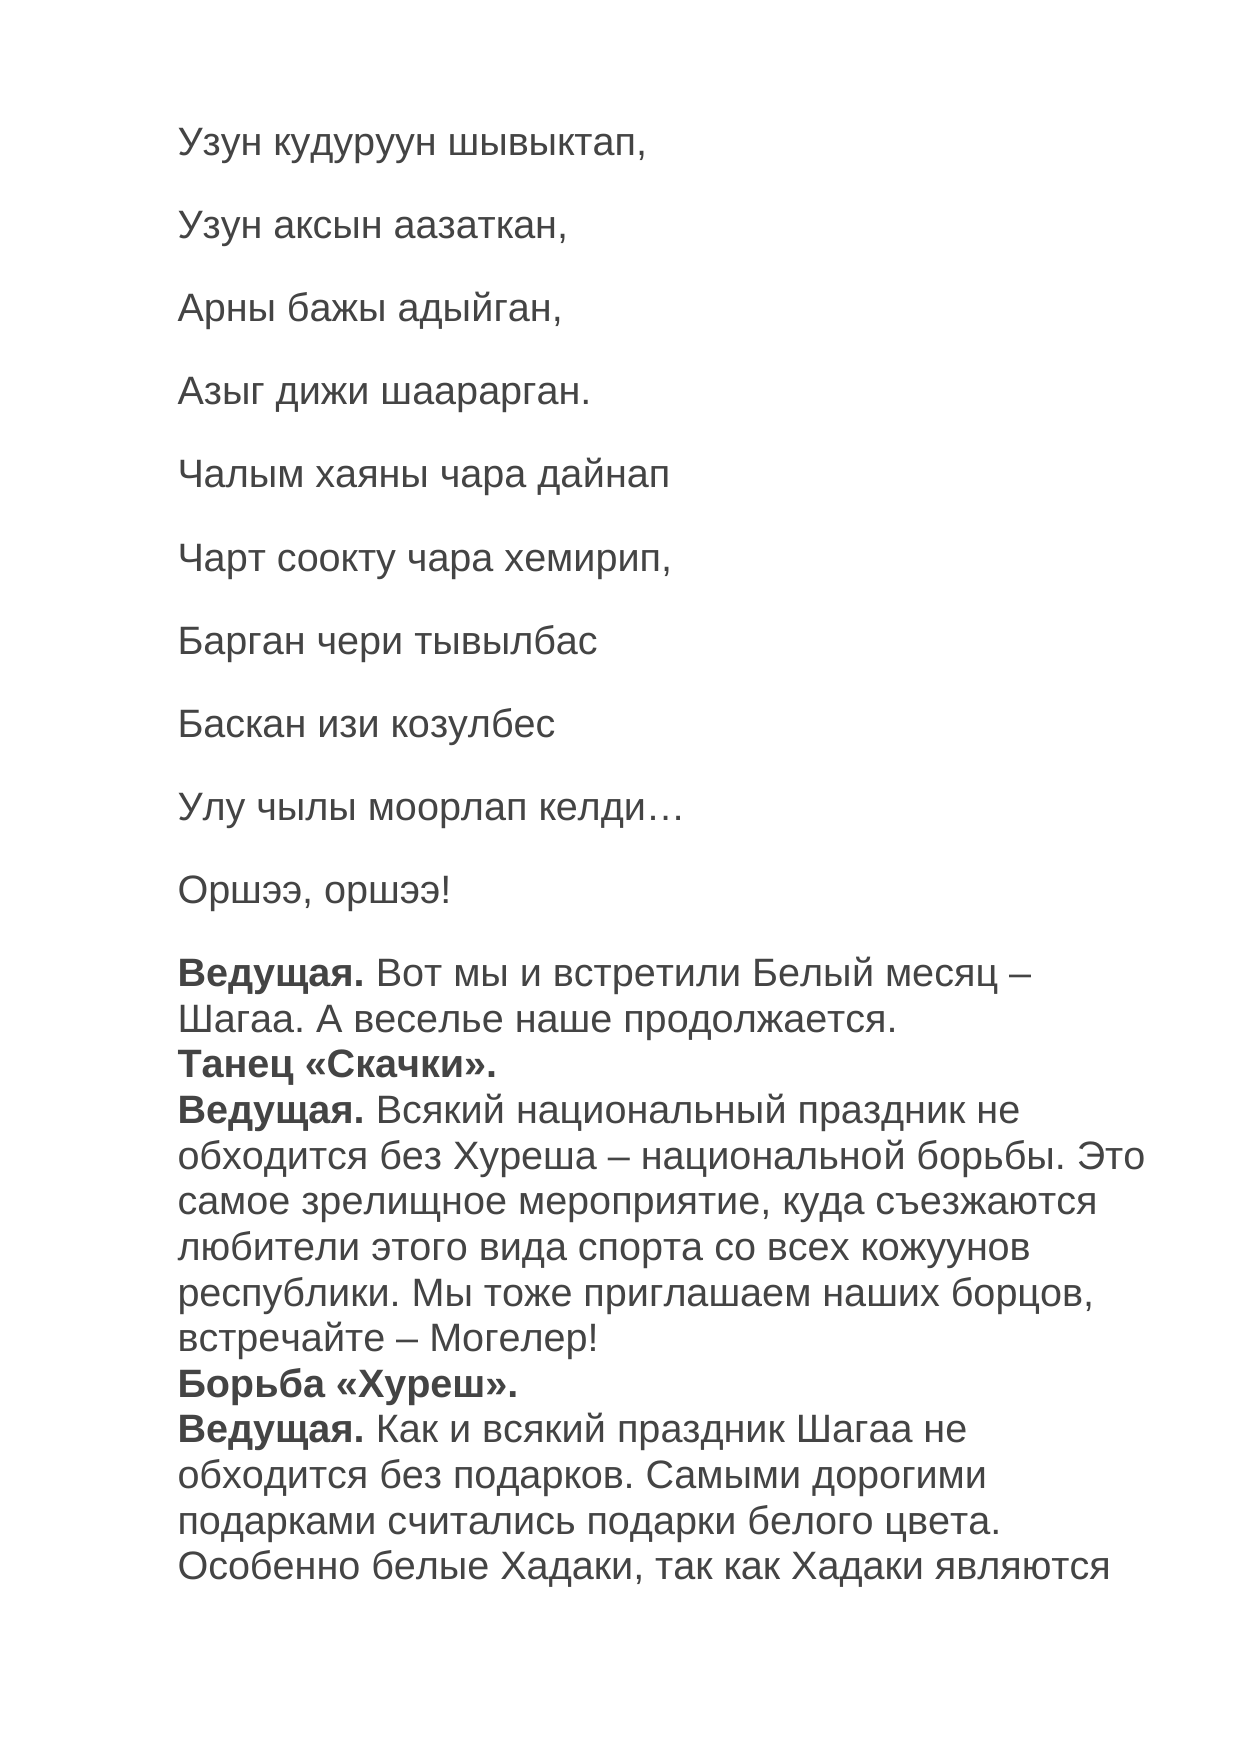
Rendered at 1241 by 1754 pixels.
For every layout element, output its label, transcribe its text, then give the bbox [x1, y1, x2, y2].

text Танец «Скачки». [177, 1041, 1152, 1086]
text Ведущая. Вот мы и встретили Белый месяц – Шагаа. А веселье наше продолжается. [177, 949, 1152, 1041]
text Борьба «Хуреш». [177, 1360, 1152, 1406]
text Чарт соокту чара хемирип, [177, 534, 1152, 579]
text Азыг дижи шаарарган. [177, 367, 1152, 413]
text Арны бажы адыйган, [177, 284, 1152, 330]
text Барган чери тывылбас [177, 617, 1152, 662]
text Улу чылы моорлап келди… [177, 783, 1152, 829]
text Узун аксын аазаткан, [177, 201, 1152, 247]
text Чалым хаяны чара дайнап [177, 451, 1152, 496]
text Ведущая. Всякий национальный праздник не обходится без Хуреша – национальной борьбы. Это самое зрелищное мероприятие, куда съезжаются любители этого вида спорта со всех кожуунов республики. Мы тоже приглашаем наших борцов, встречайте – Могелер! [177, 1086, 1152, 1360]
text Баскан изи козулбес [177, 700, 1152, 746]
text Узун кудуруун шывыктап, [177, 118, 1152, 164]
text Оршээ, оршээ! [177, 866, 1152, 912]
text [177, 1406, 1152, 1588]
